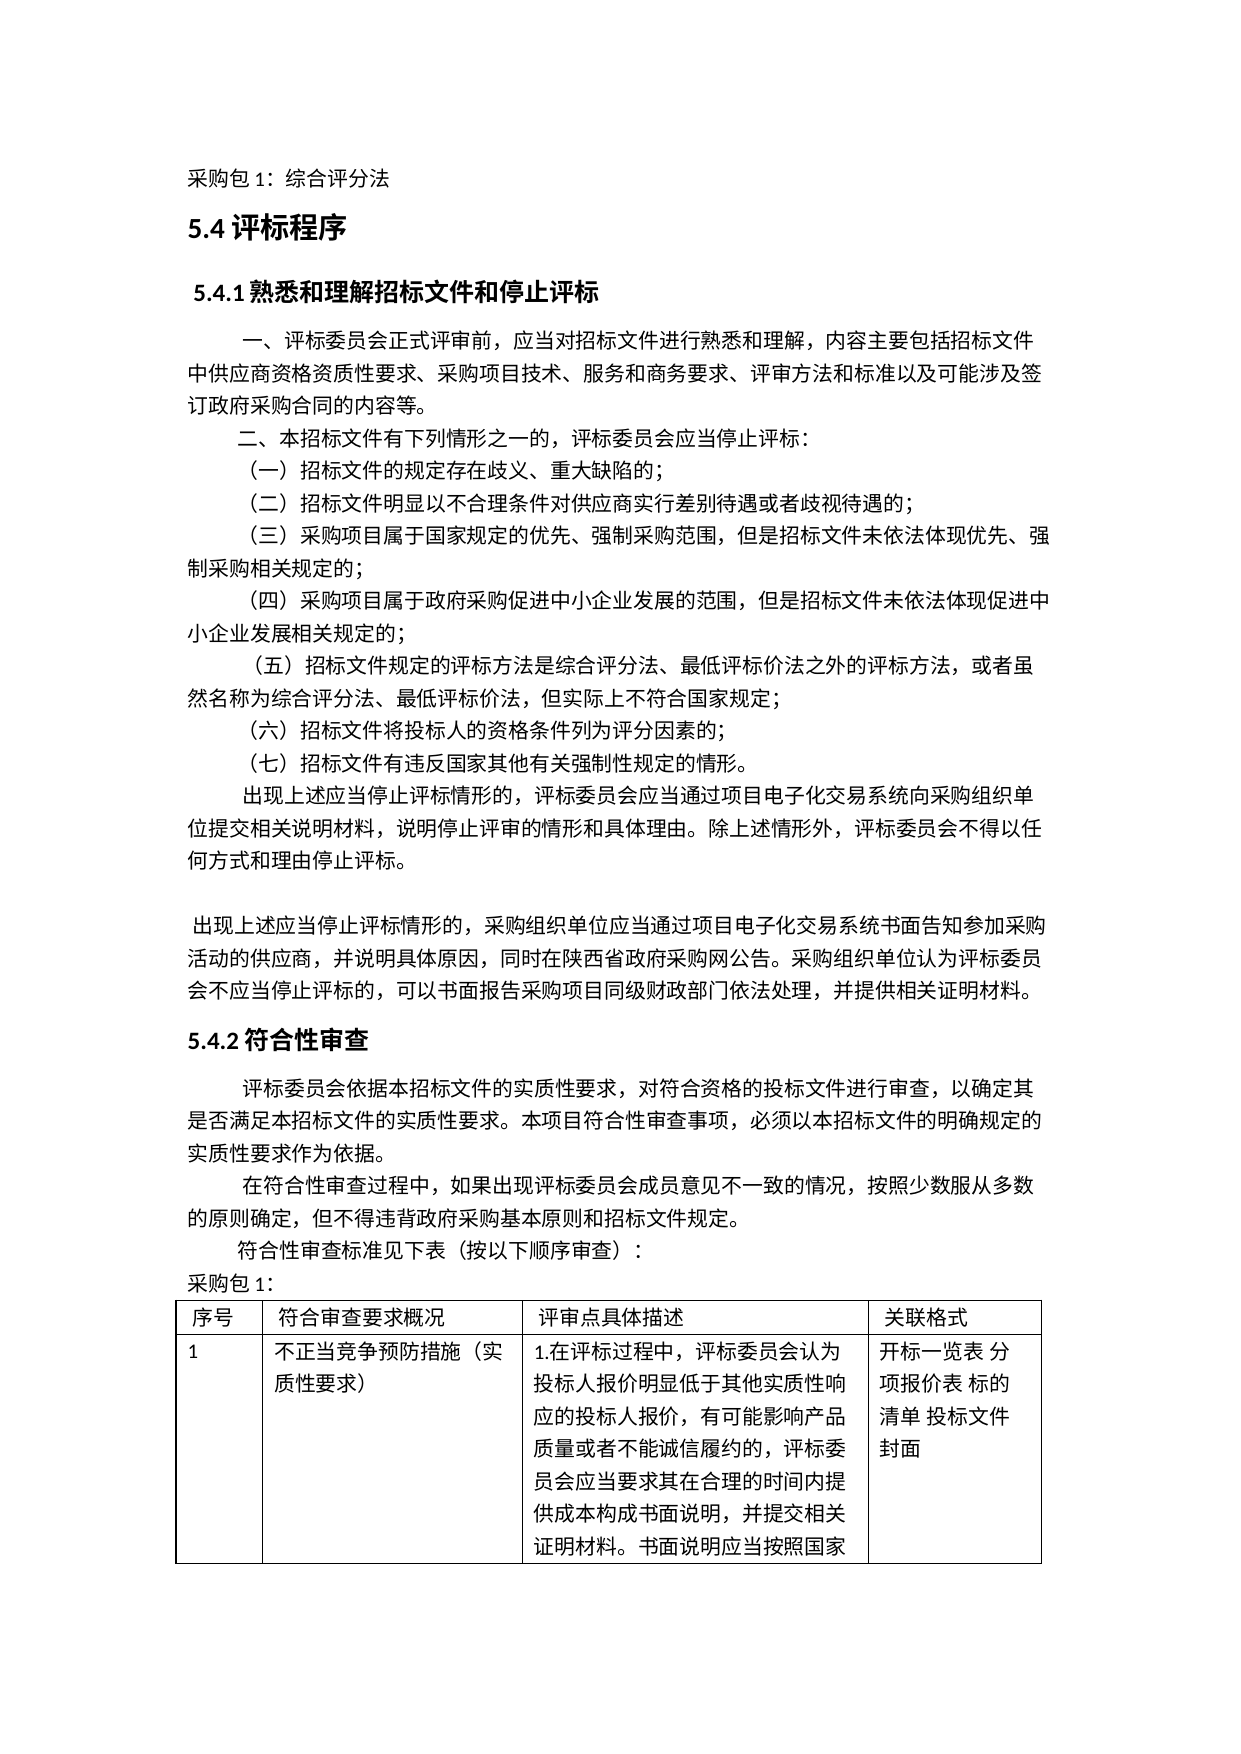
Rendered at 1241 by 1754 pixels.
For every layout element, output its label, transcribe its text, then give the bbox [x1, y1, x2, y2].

text （三）采购项目属于国家规定的优先、强制采购范围，但是招标文件未依法体现优先、强制采购相关规定的； [187, 519, 1053, 584]
text 5.4.2符合性审查 [187, 1007, 1053, 1072]
table_cell 1 [177, 1335, 262, 1563]
text 出现上述应当停止评标情形的，采购组织单位应当通过项目电子化交易系统书面告知参加采购活动的供应商，并说明具体原因，同时在陕西省政府采购网公告。采购组织单位认为评标委员会不应当停止评标的，可以书面报告采购项目同级财政部门依法处理，并提供相关证明材料。 [187, 877, 1053, 1007]
text （四）采购项目属于政府采购促进中小企业发展的范围，但是招标文件未依法体现促进中小企业发展相关规定的； [187, 584, 1053, 649]
table_header 关联格式 [869, 1301, 1041, 1333]
text 5.4评标程序 [187, 194, 1053, 259]
text 采购包1：综合评分法 [187, 162, 1053, 194]
text （五）招标文件规定的评标方法是综合评分法、最低评标价法之外的评标方法，或者虽然名称为综合评分法、最低评标价法，但实际上不符合国家规定； [187, 649, 1053, 714]
table_header 序号 [177, 1301, 262, 1333]
text （二）招标文件明显以不合理条件对供应商实行差别待遇或者歧视待遇的； [187, 487, 1053, 519]
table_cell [869, 1335, 1041, 1563]
text 采购包1： [187, 1267, 1053, 1299]
text 出现上述应当停止评标情形的，评标委员会应当通过项目电子化交易系统向采购组织单位提交相关说明材料，说明停止评审的情形和具体理由。除上述情形外，评标委员会不得以任何方式和理由停止评标。 [187, 779, 1053, 877]
text 符合性审查标准见下表（按以下顺序审查）： [187, 1234, 1053, 1267]
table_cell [523, 1335, 868, 1563]
table_header 评审点具体描述 [523, 1301, 868, 1333]
text 一、评标委员会正式评审前，应当对招标文件进行熟悉和理解，内容主要包括招标文件中供应商资格资质性要求、采购项目技术、服务和商务要求、评审方法和标准以及可能涉及签订政府采购合同的内容等。 [187, 324, 1053, 422]
text 评标委员会依据本招标文件的实质性要求，对符合资格的投标文件进行审查，以确定其是否满足本招标文件的实质性要求。本项目符合性审查事项，必须以本招标文件的明确规定的实质性要求作为依据。 [187, 1072, 1053, 1169]
table_header 符合审查要求概况 [263, 1301, 522, 1333]
text （七）招标文件有违反国家其他有关强制性规定的情形。 [187, 747, 1053, 779]
text 5.4.1熟悉和理解招标文件和停止评标 [187, 259, 1053, 324]
text （六）招标文件将投标人的资格条件列为评分因素的； [187, 714, 1053, 747]
text 二、本招标文件有下列情形之一的，评标委员会应当停止评标： [187, 422, 1053, 454]
text （一）招标文件的规定存在歧义、重大缺陷的； [187, 454, 1053, 487]
text 在符合性审查过程中，如果出现评标委员会成员意见不一致的情况，按照少数服从多数的原则确定，但不得违背政府采购基本原则和招标文件规定。 [187, 1169, 1053, 1234]
table_cell 不正当竞争预防措施（实质性要求） [263, 1335, 522, 1563]
